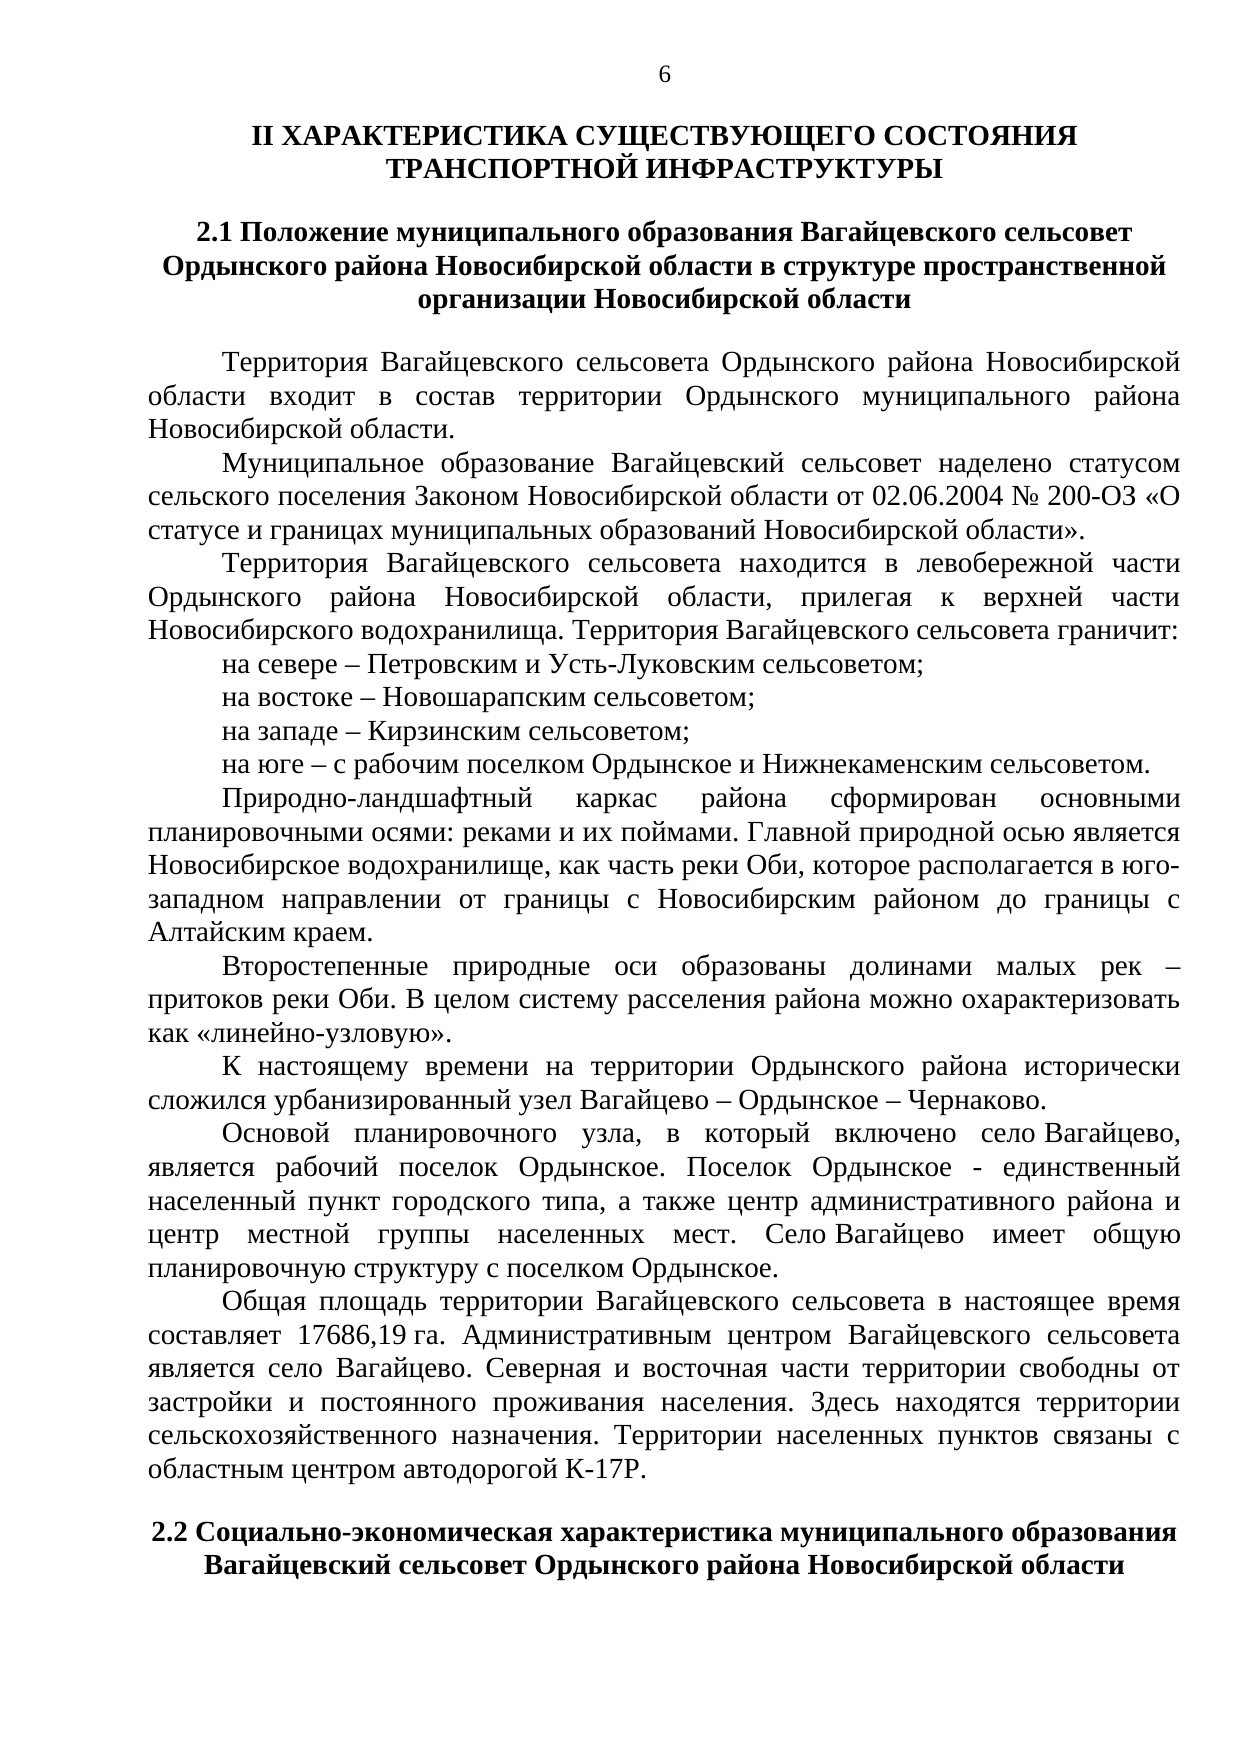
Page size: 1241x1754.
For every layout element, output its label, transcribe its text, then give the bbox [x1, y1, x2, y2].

text на севере – Петровским и Усть-Луковским сельсоветом; [148, 646, 1181, 679]
text Основой планировочного узла, в который включено село Вагайцево, является рабочий поселок Ордынское. Поселок Ордынское - единственный населенный пункт городского типа, а также центр административного района и центр местной группы населенных мест. Село Вагайцево имеет общую планировочную структуру с поселком Ордынское. [148, 1116, 1181, 1283]
text 2.2 Социально-экономическая характеристика муниципального образования Вагайцевский сельсовет Ордынского района Новосибирской области [148, 1514, 1181, 1581]
text 2.1 Положение муниципального образования Вагайцевского сельсовет Ордынского района Новосибирской области в структуре пространственной организации Новосибирской области [148, 214, 1181, 315]
text Муниципальное образование Вагайцевский сельсовет наделено статусом сельского поселения Законом Новосибирской области от 02.06.2004 № 200-ОЗ «О статусе и границах муниципальных образований Новосибирской области». [148, 445, 1181, 545]
text Территория Вагайцевского сельсовета Ордынского района Новосибирской области входит в состав территории Ордынского муниципального района Новосибирской области. [148, 344, 1181, 445]
text на востоке – Новошарапским сельсоветом; [148, 679, 1181, 713]
text II ХАРАКТЕРИСТИКА СУЩЕСТВУЮЩЕГО СОСТОЯНИЯ ТРАНСПОРТНОЙ ИНФРАСТРУКТУРЫ [148, 118, 1181, 185]
text Общая площадь территории Вагайцевского сельсовета в настоящее время составляет 17686,19 га. Административным центром Вагайцевского сельсовета является село Вагайцево. Северная и восточная части территории свободны от застройки и постоянного проживания населения. Здесь находятся территории сельскохозяйственного назначения. Территории населенных пунктов связаны с областным центром автодорогой К-17Р. [148, 1283, 1181, 1484]
text Территория Вагайцевского сельсовета находится в левобережной части Ордынского района Новосибирской области, прилегая к верхней части Новосибирского водохранилища. Территория Вагайцевского сельсовета граничит: [148, 545, 1181, 646]
text на западе – Кирзинским сельсоветом; [148, 713, 1181, 747]
text на юге – с рабочим поселком Ордынское и Нижнекаменским сельсоветом. [148, 747, 1181, 780]
text Второстепенные природные оси образованы долинами малых рек – притоков реки Оби. В целом систему расселения района можно охарактеризовать как «линейно-узловую». [148, 948, 1181, 1048]
text К настоящему времени на территории Ордынского района исторически сложился урбанизированный узел Вагайцево – Ордынское – Чернаково. [148, 1048, 1181, 1116]
text Природно-ландшафтный каркас района сформирован основными планировочными осями: реками и их поймами. Главной природной осью является Новосибирское водохранилище, как часть реки Оби, которое располагается в юго-западном направлении от границы с Новосибирским районом до границы с Алтайским краем. [148, 780, 1181, 948]
